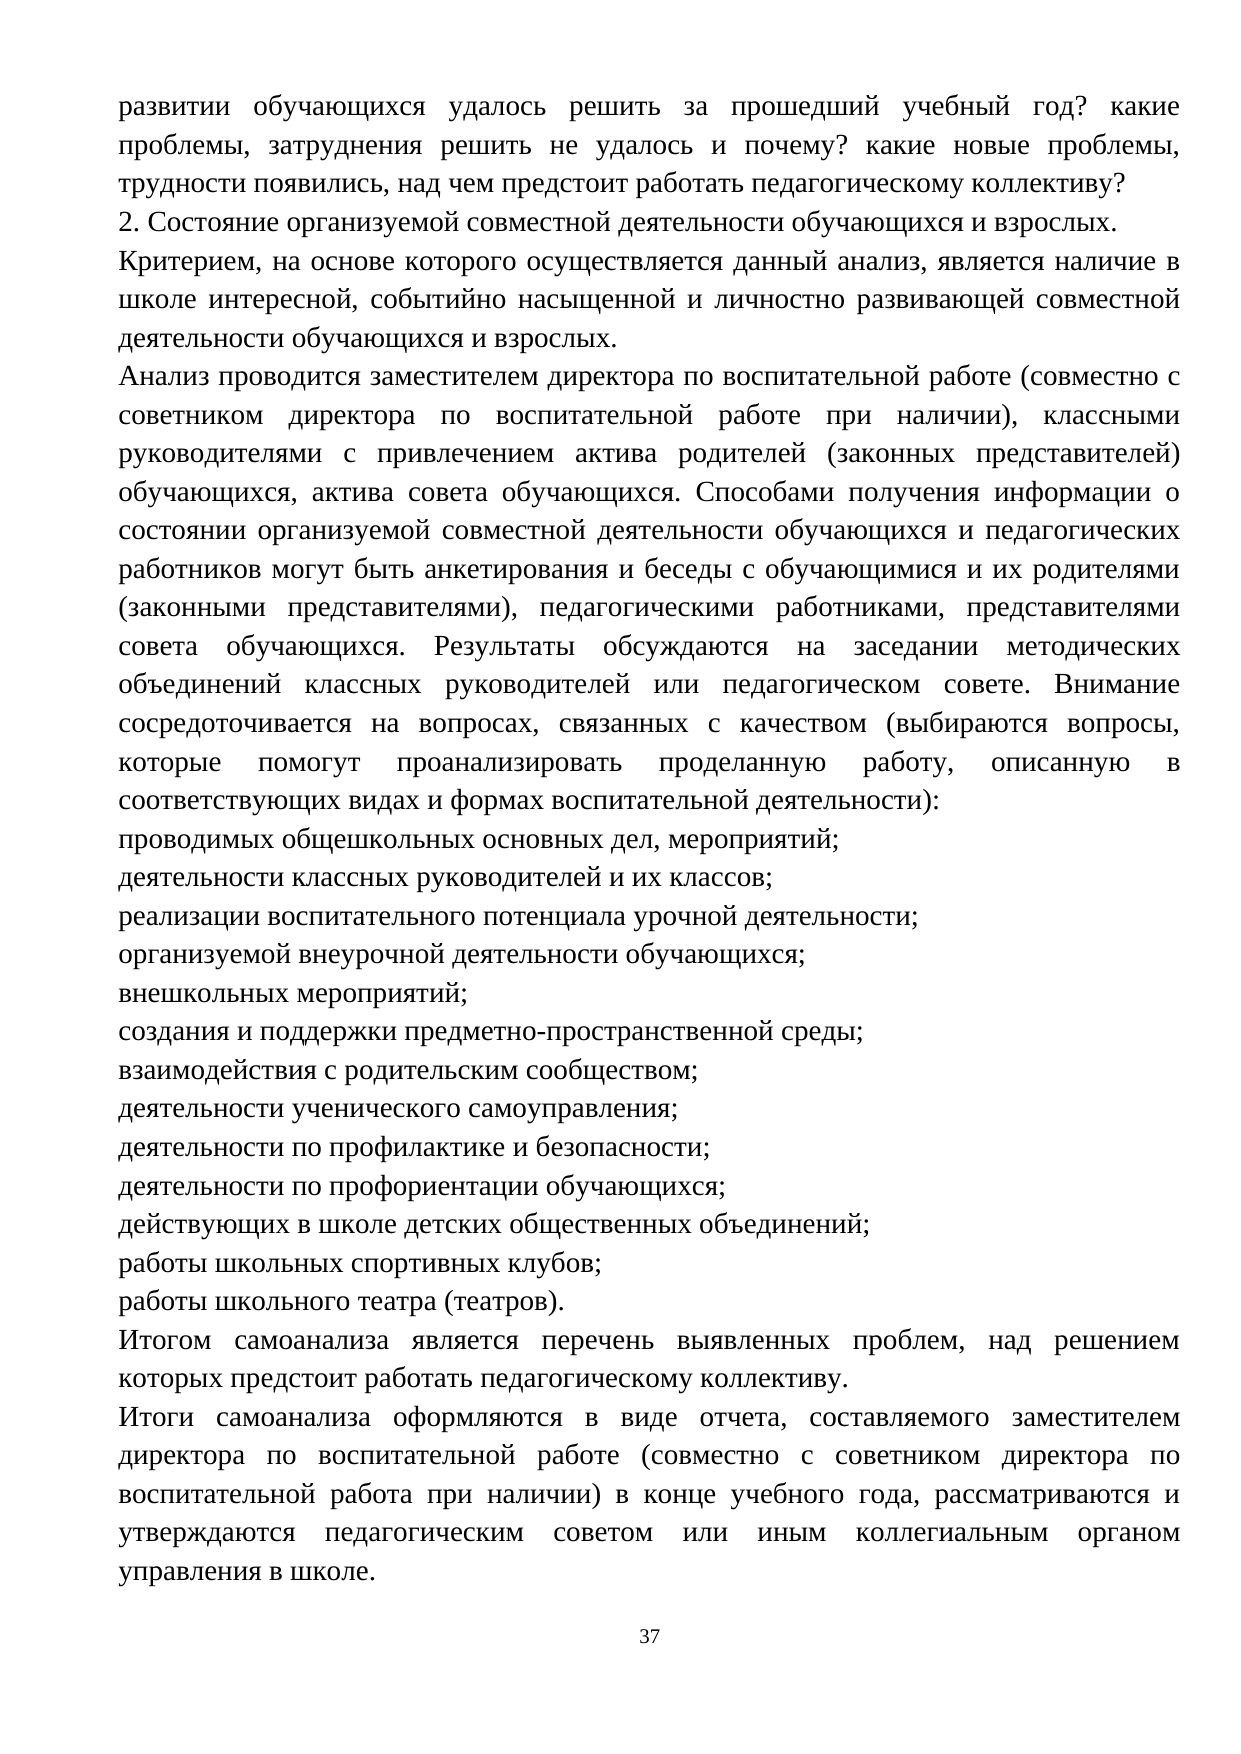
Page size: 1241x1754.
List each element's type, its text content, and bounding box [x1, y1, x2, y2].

text проводимых общешкольных основных дел, мероприятий; [118, 821, 1181, 854]
text Анализ проводится заместителем директора по воспитательной работе (совместно с советником директора по воспитательной работе при наличии), классными руководителями с привлечением актива родителей (законных представителей) обучающихся, актива совета обучающихся. Способами получения информации о состоянии организуемой совместной деятельности обучающихся и педагогических работников могут быть анкетирования и беседы с обучающимися и их родителями (законными представителями), педагогическими работниками, представителями совета обучающихся. Результаты обсуждаются на заседании методических объединений классных руководителей или педагогическом совете. Внимание сосредоточивается на вопросах, связанных с качеством (выбираются вопросы, которые помогут проанализировать проделанную работу, описанную в соответствующих видах и формах воспитательной деятельности): [118, 358, 1181, 816]
text реализации воспитательного потенциала урочной деятельности; [118, 898, 1181, 931]
text Итогом самоанализа является перечень выявленных проблем, над решением которых предстоит работать педагогическому коллективу. [118, 1322, 1181, 1394]
text взаимодействия с родительским сообществом; [118, 1052, 1181, 1086]
text действующих в школе детских общественных объединений; [118, 1206, 1181, 1240]
text деятельности по профилактике и безопасности; [118, 1129, 1181, 1163]
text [118, 88, 1181, 199]
text организуемой внеурочной деятельности обучающихся; [118, 936, 1181, 970]
text деятельности классных руководителей и их классов; [118, 859, 1181, 893]
text Итоги самоанализа оформляются в виде отчета, составляемого заместителем директора по воспитательной работе (совместно с советником директора по воспитательной работа при наличии) в конце учебного года, рассматриваются и утверждаются педагогическим советом или иным коллегиальным органом управления в школе. [118, 1399, 1181, 1587]
text деятельности по профориентации обучающихся; [118, 1168, 1181, 1201]
text работы школьного театра (театров). [118, 1283, 1181, 1317]
text Критерием, на основе которого осуществляется данный анализ, является наличие в школе интересной, событийно насыщенной и личностно развивающей совместной деятельности обучающихся и взрослых. [118, 243, 1181, 353]
text 2. Состояние организуемой совместной деятельности обучающихся и взрослых. [118, 204, 1181, 238]
text деятельности ученического самоуправления; [118, 1091, 1181, 1124]
text создания и поддержки предметно-пространственной среды; [118, 1013, 1181, 1047]
text внешкольных мероприятий; [118, 975, 1181, 1008]
text работы школьных спортивных клубов; [118, 1245, 1181, 1278]
